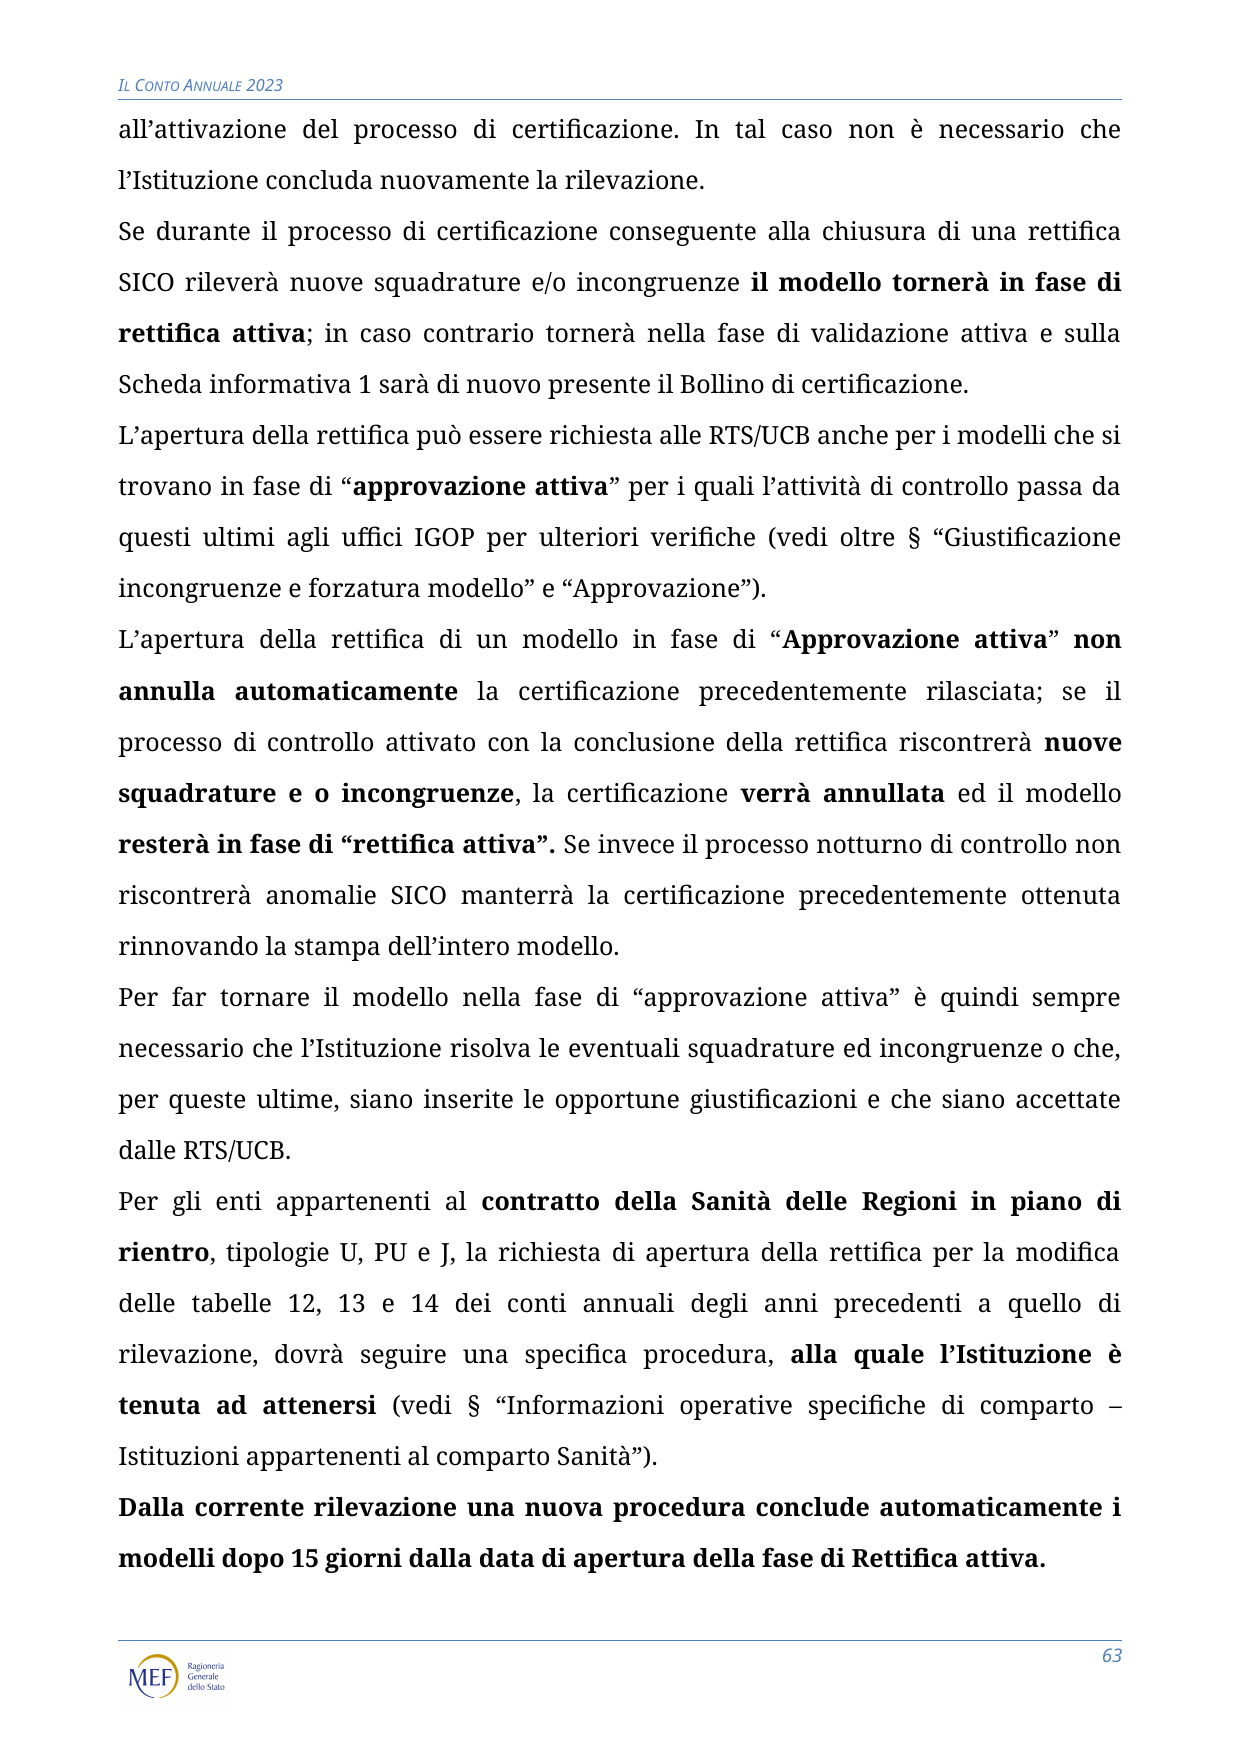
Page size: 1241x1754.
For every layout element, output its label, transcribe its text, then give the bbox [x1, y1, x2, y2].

text Se durante il processo di certificazione conseguente alla chiusura di una rettifica SICO rileverà nuove squadrature e/o incongruenze il modello tornerà in fase di rettifica attiva; in caso contrario tornerà nella fase di validazione attiva e sulla Scheda informativa 1 sarà di nuovo presente il Bollino di certificazione. [118, 214, 1122, 401]
text Per far tornare il modello nella fase di “approvazione attiva” è quindi sempre necessario che l’Istituzione risolva le eventuali squadrature ed incongruenze o che, per queste ultime, siano inserite le opportune giustificazioni e che siano accettate dalle RTS/UCB. [118, 979, 1122, 1167]
text Dalla corrente rilevazione una nuova procedura conclude automaticamente i modelli dopo 15 giorni dalla data di apertura della fase di Rettifica attiva. [118, 1490, 1122, 1575]
picture [120, 1645, 231, 1707]
text Per gli enti appartenenti al contratto della Sanità delle Regioni in piano di rientro, tipologie U, PU e J, la richiesta di apertura della rettifica per la modifica delle tabelle 12, 13 e 14 dei conti annuali degli anni precedenti a quello di rilevazione, dovrà seguire una specifica procedura, alla quale l’Istituzione è tenuta ad attenersi (vedi § “Informazioni operative specifiche di comparto – Istituzioni appartenenti al comparto Sanità”). [118, 1183, 1122, 1473]
text L’apertura della rettifica può essere richiesta alle RTS/UCB anche per i modelli che si trovano in fase di “approvazione attiva” per i quali l’attività di controllo passa da questi ultimi agli uffici IGOP per ulteriori verifiche (vedi oltre § “Giustificazione incongruenze e forzatura modello” e “Approvazione”). [118, 418, 1122, 605]
text L’apertura della rettifica di un modello in fase di “Approvazione attiva” non annulla automaticamente la certificazione precedentemente rilasciata; se il processo di controllo attivato con la conclusione della rettifica riscontrerà nuove squadrature e o incongruenze, la certificazione verrà annullata ed il modello resterà in fase di “rettifica attiva”. Se invece il processo notturno di controllo non riscontrerà anomalie SICO manterrà la certificazione precedentemente ottenuta rinnovando la stampa dell’intero modello. [118, 622, 1122, 962]
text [118, 112, 1122, 197]
